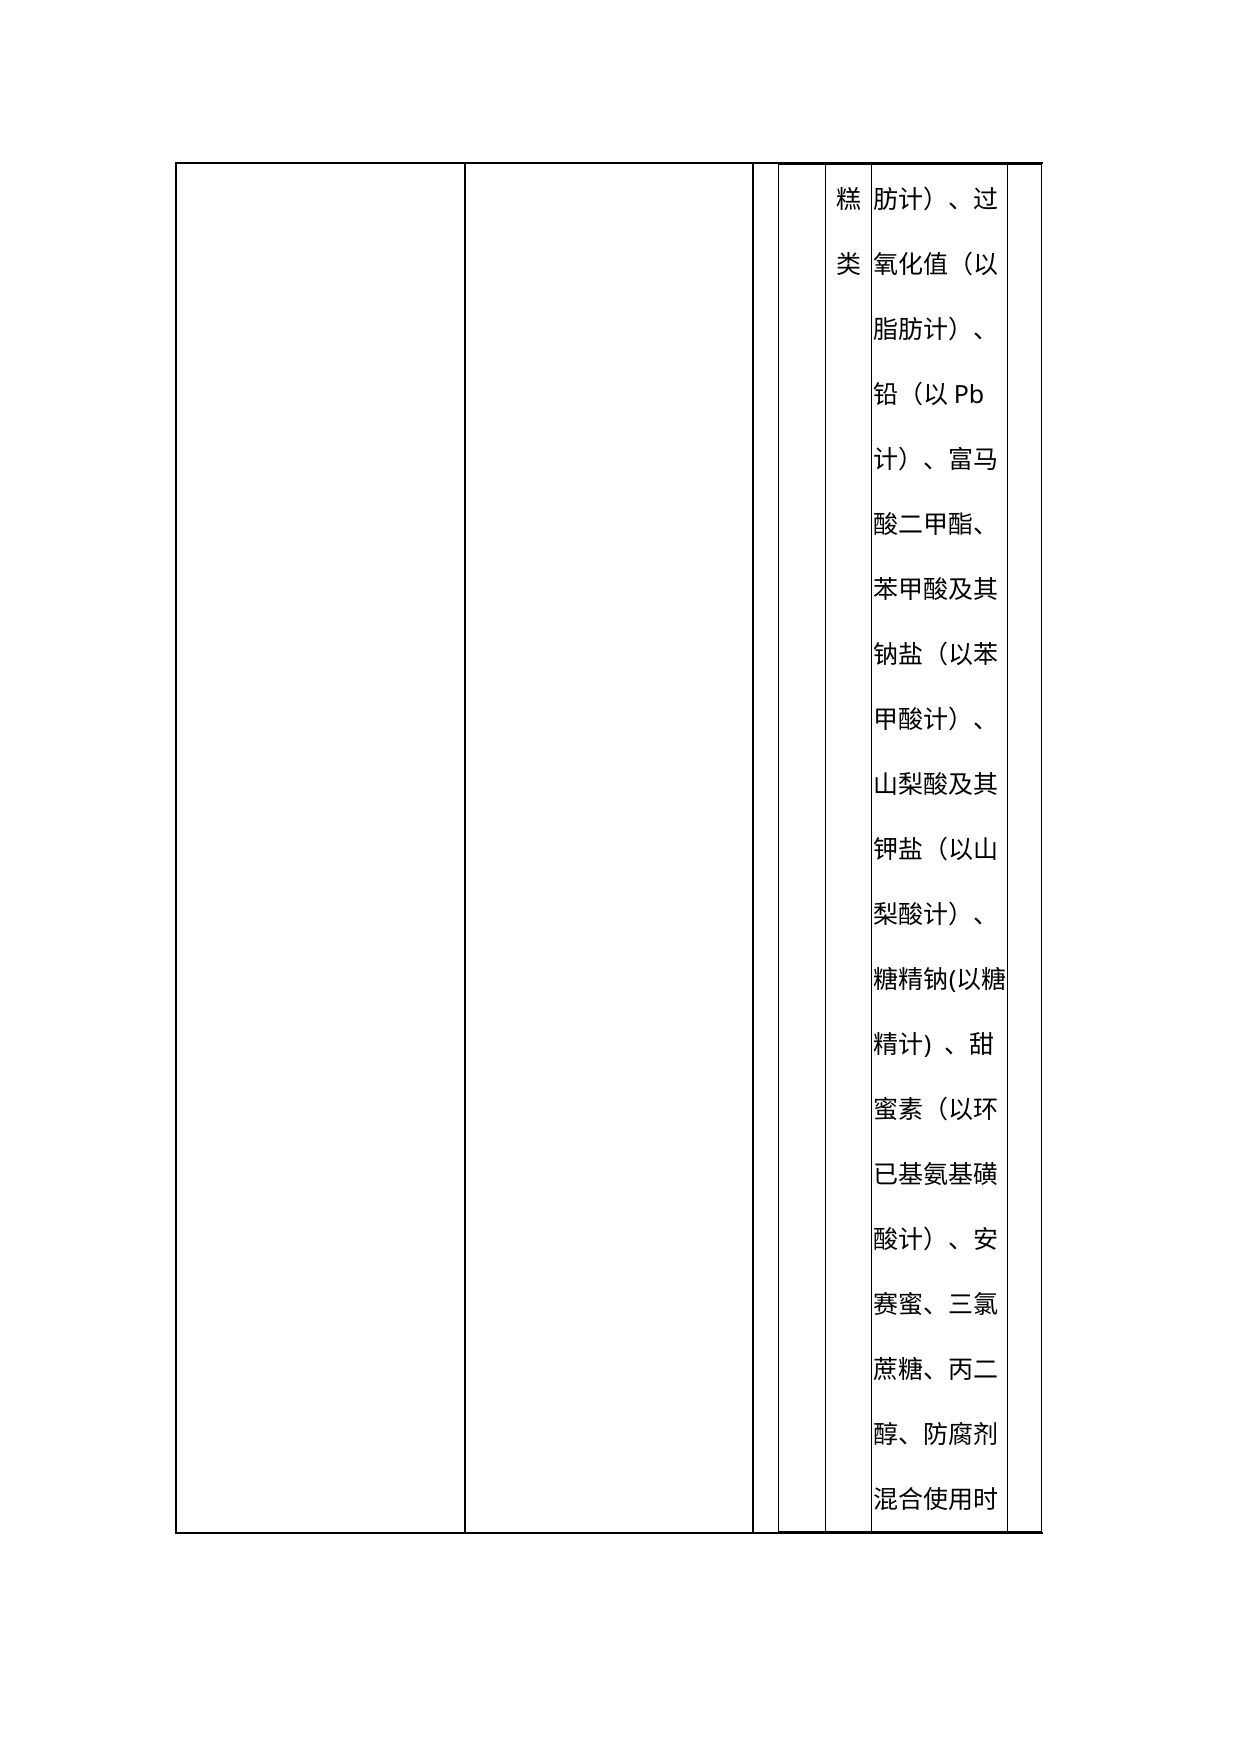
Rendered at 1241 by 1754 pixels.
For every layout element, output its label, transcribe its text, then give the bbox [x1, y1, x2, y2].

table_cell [872, 165, 1007, 1531]
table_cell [754, 164, 778, 1532]
table_cell [466, 164, 752, 1532]
table_cell 1 [177, 164, 464, 1532]
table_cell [826, 165, 871, 1531]
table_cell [779, 165, 825, 1531]
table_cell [1008, 165, 1041, 1531]
